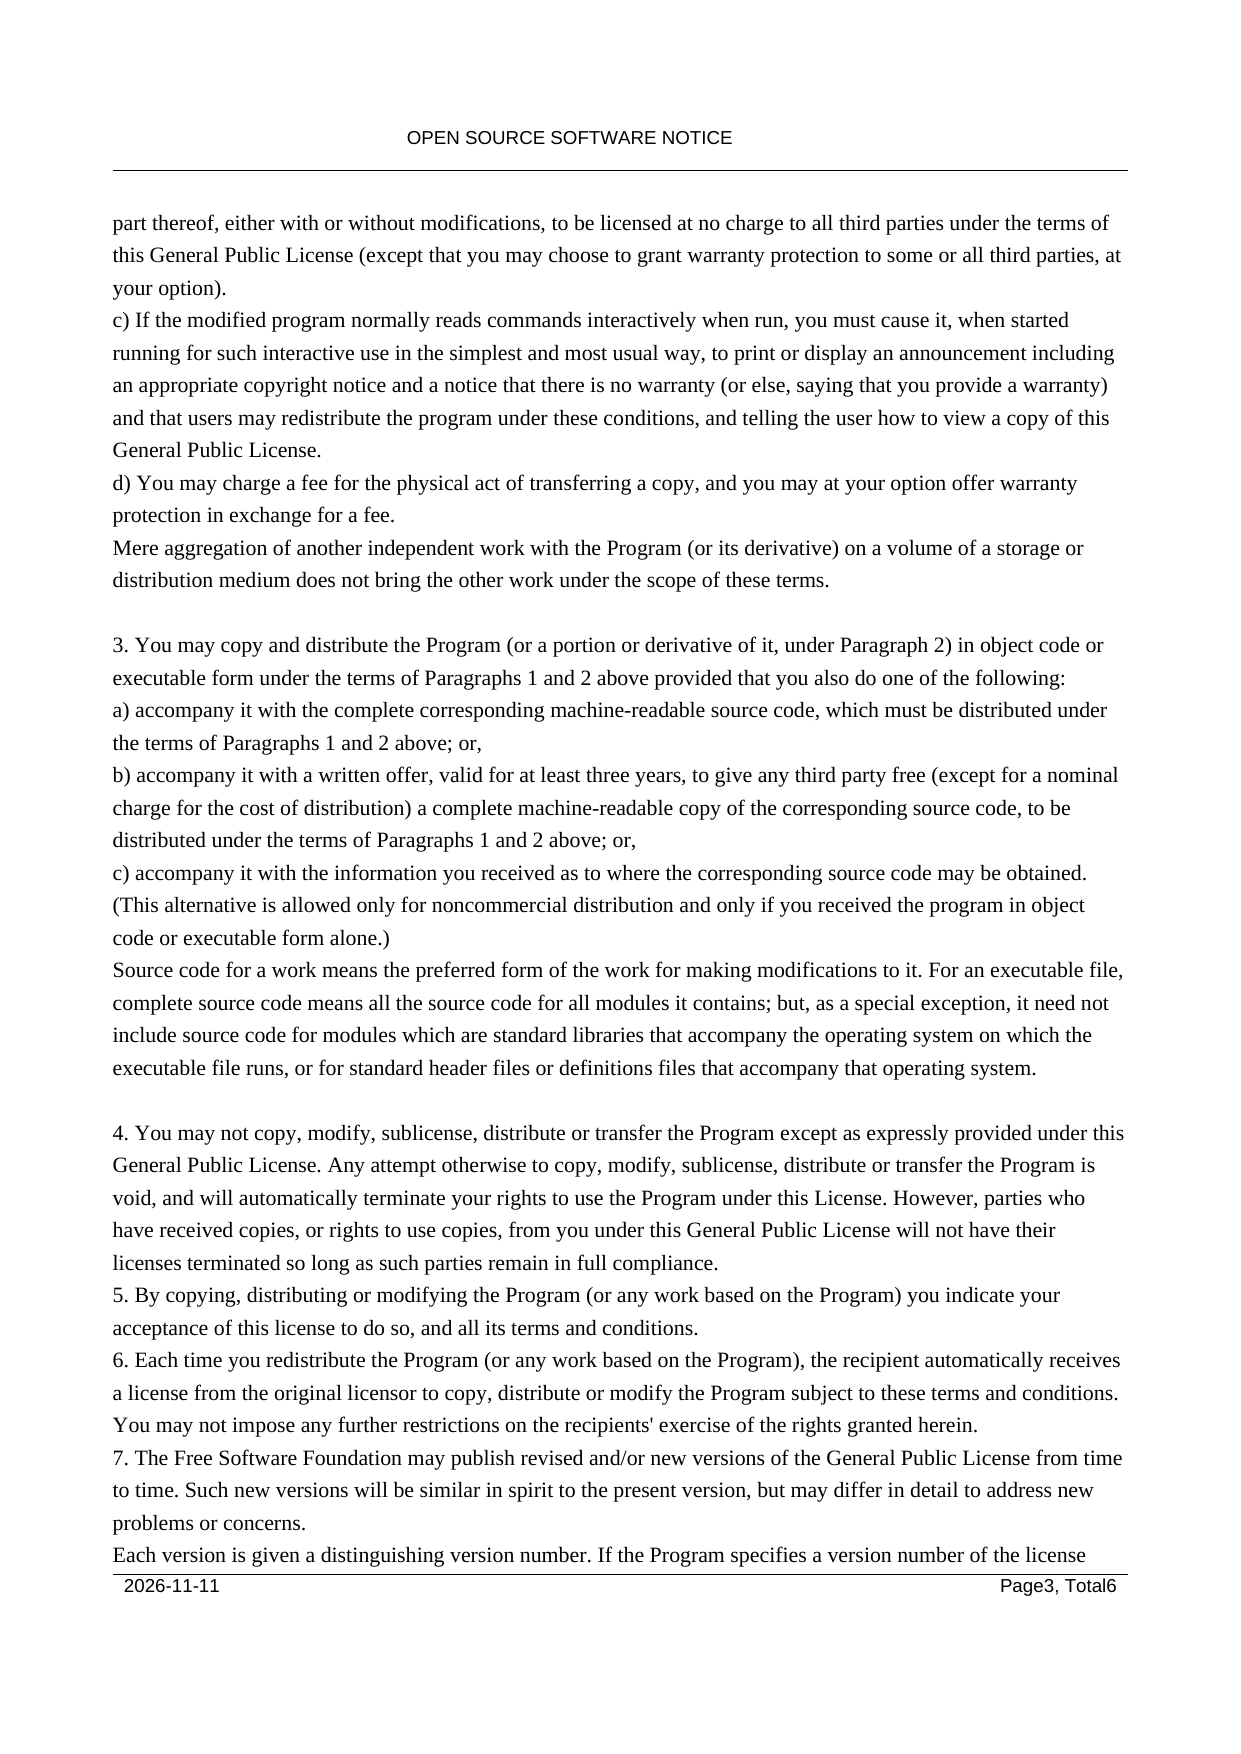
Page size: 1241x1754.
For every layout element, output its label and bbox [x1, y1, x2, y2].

text [112, 206, 1128, 1571]
